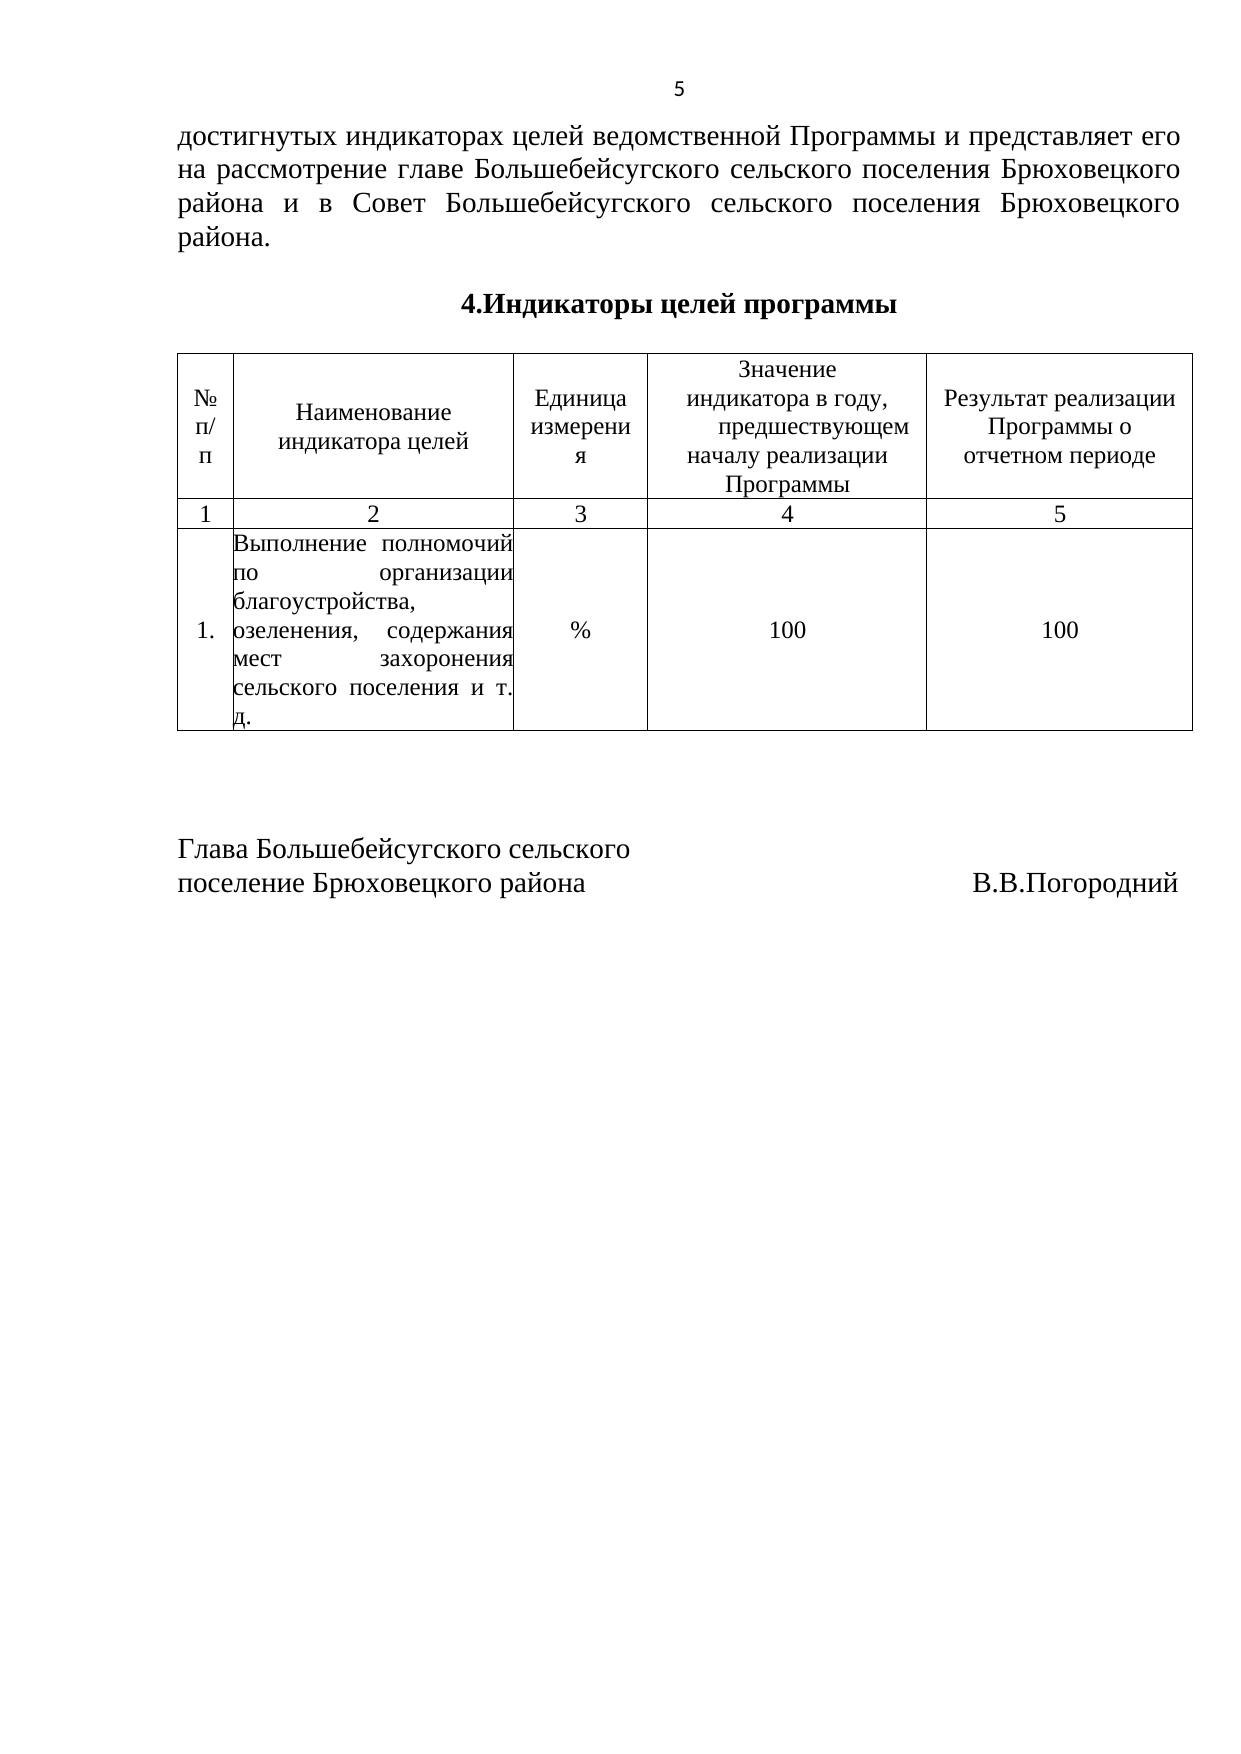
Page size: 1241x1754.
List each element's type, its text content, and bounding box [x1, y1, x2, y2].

table_cell 3 [514, 499, 647, 527]
table_header Единица измерения [514, 354, 647, 498]
table_header Результат реализации Программы о отчетном периоде [927, 354, 1192, 498]
table_header Значение индикатора в году, предшествующем началу реализации Программы [648, 354, 926, 498]
table_cell 100 [648, 529, 926, 730]
text 4.Индикаторы целей программы [177, 286, 1181, 319]
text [177, 118, 1181, 252]
table_cell 100 [927, 529, 1192, 730]
text Глава Большебейсугского сельского [177, 831, 1181, 865]
table_cell 5 [927, 499, 1192, 527]
table_cell 2 [234, 499, 513, 527]
table_cell 4 [648, 499, 926, 527]
table_cell 1 [178, 499, 233, 527]
text поселение Брюховецкого района В.В.Погородний [177, 865, 1181, 898]
table_cell 1. [178, 529, 233, 730]
table_header Наименование индикатора целей [234, 354, 513, 498]
table_header № п/п [178, 354, 233, 498]
table_cell % [514, 529, 647, 730]
table_cell Выполнение полномочий по организации благоустройства, озеленения, содержания мест захоронения сельского поселения и т. д. [234, 529, 513, 730]
